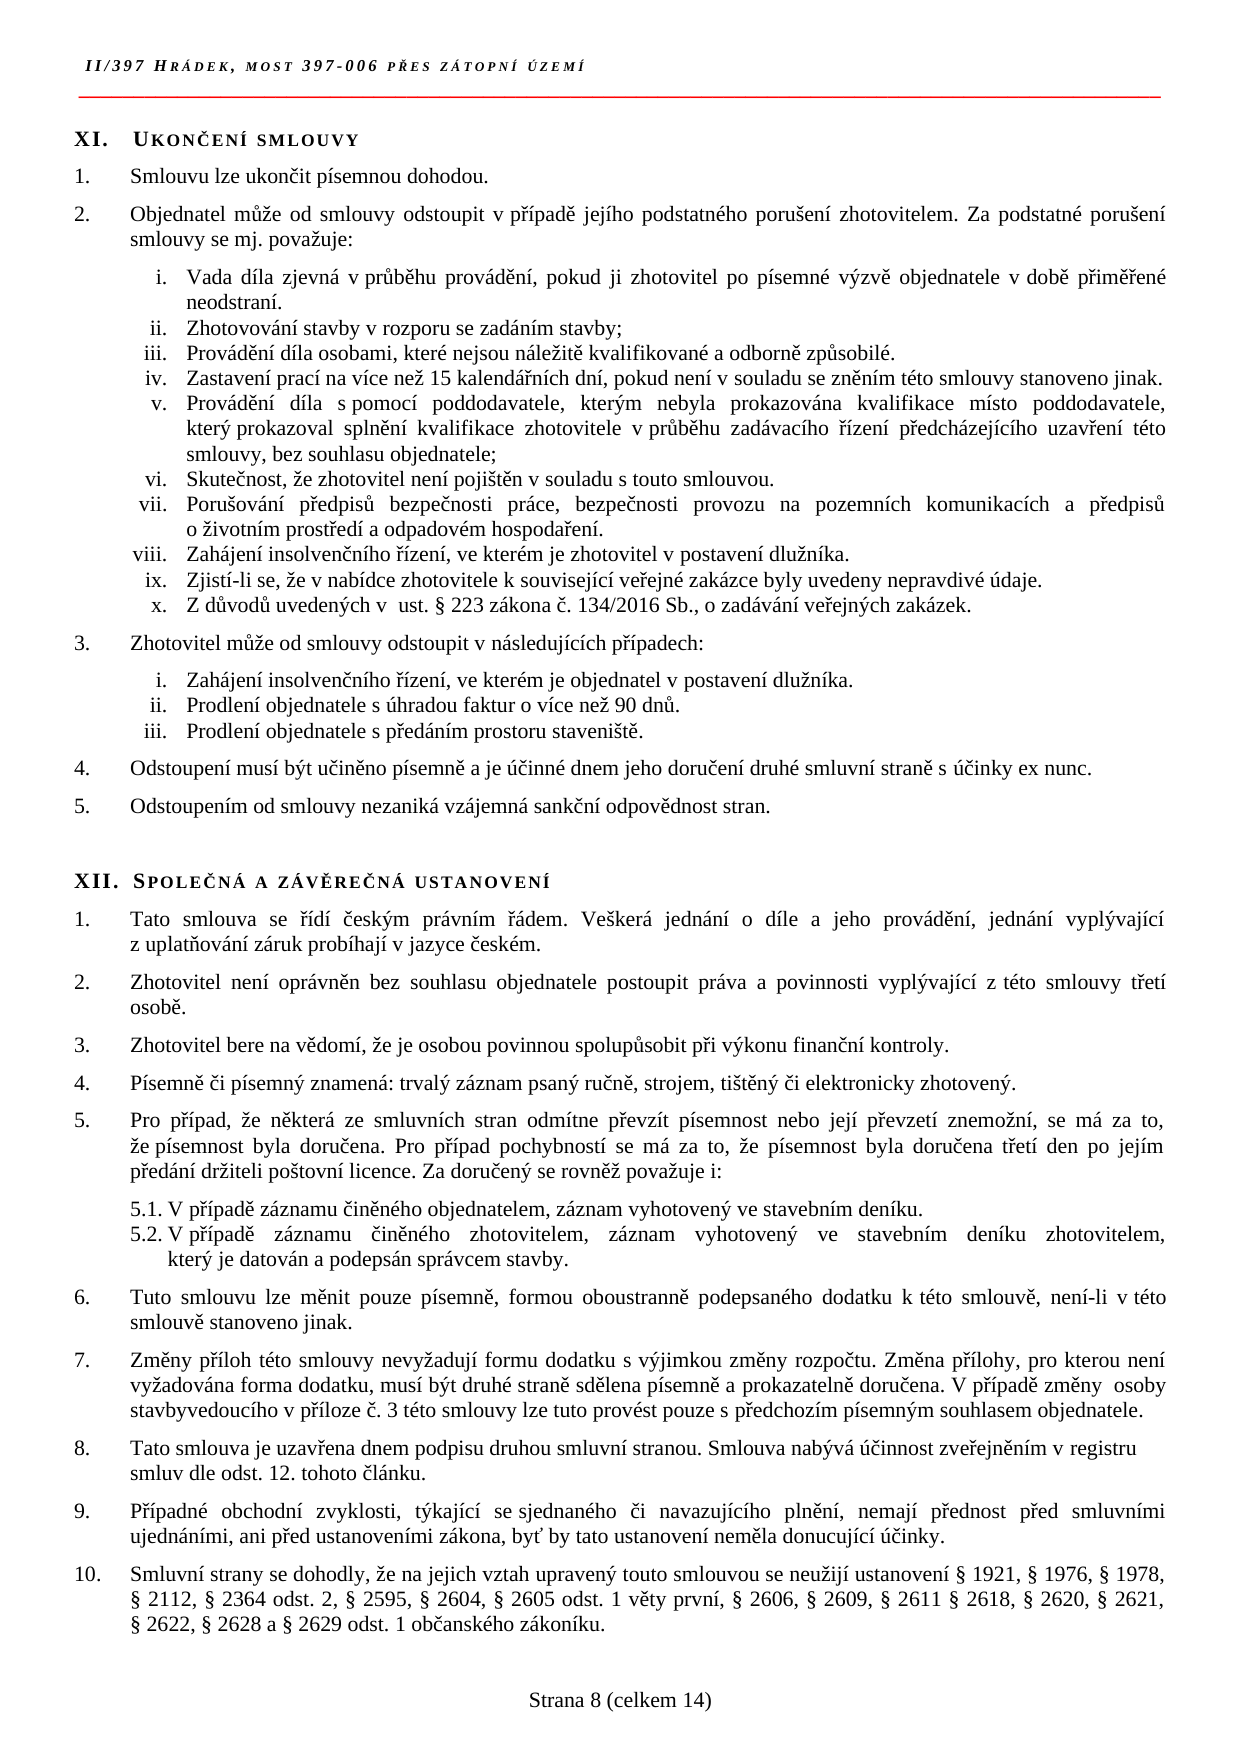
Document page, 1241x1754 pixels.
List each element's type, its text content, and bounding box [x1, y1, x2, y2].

list Zhotovitel může od smlouvy odstoupit v následujících případech: [74, 629, 1166, 655]
list Zhotovitel není oprávněn bez souhlasu objednatele postoupit práva a povinnosti vyplývající z této smlouvy třetí osobě. [74, 969, 1166, 1019]
list Zastavení prací na více než 15 kalendářních dní, pokud není v souladu se zněním této smlouvy stanoveno jinak. [167, 365, 1166, 390]
list Objednatel může od smlouvy odstoupit v případě jejího podstatného porušení zhotovitelem. Za podstatné porušení smlouvy se mj. považuje: [74, 201, 1166, 252]
list Smlouvu lze ukončit písemnou dohodou. [74, 163, 1166, 189]
list Vada díla zjevná v průběhu provádění, pokud ji zhotovitel po písemné výzvě objednatele v době přiměřené neodstraní. [167, 264, 1166, 314]
list Ukončení smlouvy [74, 126, 1166, 151]
list Tato smlouva se řídí českým právním řádem. Veškerá jednání o díle a jeho provádění, jednání vyplývající z uplatňování záruk probíhají v jazyce českém. [74, 906, 1166, 957]
list Společná a závěrečná ustanovení [74, 868, 1166, 894]
list Zhotovitel bere na vědomí, že je osobou povinnou spolupůsobit při výkonu finanční kontroly. [74, 1032, 1166, 1057]
list Tuto smlouvu lze měnit pouze písemně, formou oboustranně podepsaného dodatku k této smlouvě, není-li v této smlouvě stanoveno jinak. [74, 1284, 1166, 1334]
list Skutečnost, že zhotovitel není pojištěn v souladu s touto smlouvou. [167, 466, 1166, 491]
list Případné obchodní zvyklosti, týkající se sjednaného či navazujícího plnění, nemají přednost před smluvními ujednáními, ani před ustanoveními zákona, byť by tato ustanovení neměla donucující účinky. [74, 1498, 1166, 1548]
list Prodlení objednatele s úhradou faktur o více než 90 dnů. [167, 692, 1166, 718]
list Pro případ, že některá ze smluvních stran odmítne převzít písemnost nebo její převzetí znemožní, se má za to, že písemnost byla doručena. Pro případ pochybností se má za to, že písemnost byla doručena třetí den po jejím předání držiteli poštovní licence. Za doručený se rovněž považuje i: [74, 1107, 1166, 1183]
list Provádění díla osobami, které nejsou náležitě kvalifikované a odborně způsobilé. [167, 340, 1166, 365]
list Zahájení insolvenčního řízení, ve kterém je objednatel v postavení dlužníka. [167, 667, 1166, 692]
list Změny příloh této smlouvy nevyžadují formu dodatku s výjimkou změny rozpočtu. Změna přílohy, pro kterou není vyžadována forma dodatku, musí být druhé straně sdělena písemně a prokazatelně doručena. V případě změny osoby stavbyvedoucího v příloze č. 3 této smlouvy lze tuto provést pouze s předchozím písemným souhlasem objednatele. [74, 1347, 1166, 1422]
list Provádění díla s pomocí poddodavatele, kterým nebyla prokazována kvalifikace místo poddodavatele, který prokazoval splnění kvalifikace zhotovitele v průběhu zadávacího řízení předcházejícího uzavření této smlouvy, bez souhlasu objednatele; [167, 390, 1166, 466]
list Písemně či písemný znamená: trvalý záznam psaný ručně, strojem, tištěný či elektronicky zhotovený. [74, 1070, 1166, 1095]
list V případě záznamu činěného zhotovitelem, záznam vyhotovený ve stavebním deníku zhotovitelem, který je datován a podepsán správcem stavby. [130, 1221, 1166, 1271]
list Odstoupení musí být učiněno písemně a je účinné dnem jeho doručení druhé smluvní straně s účinky ex nunc. [74, 755, 1166, 781]
list V případě záznamu činěného objednatelem, záznam vyhotovený ve stavebním deníku. [130, 1196, 1166, 1221]
list Odstoupením od smlouvy nezaniká vzájemná sankční odpovědnost stran. [74, 793, 1166, 818]
list Zhotovování stavby v rozporu se zadáním stavby; [167, 314, 1166, 340]
list Tato smlouva je uzavřena dnem podpisu druhou smluvní stranou. Smlouva nabývá účinnost zveřejněním v registru smluv dle odst. 12. tohoto článku. [74, 1435, 1166, 1485]
list Porušování předpisů bezpečnosti práce, bezpečnosti provozu na pozemních komunikacích a předpisů o životním prostředí a odpadovém hospodaření. [167, 491, 1166, 541]
list Z důvodů uvedených v ust. § 223 zákona č. 134/2016 Sb., o zadávání veřejných zakázek. [167, 592, 1166, 617]
list Prodlení objednatele s předáním prostoru staveniště. [167, 718, 1166, 743]
list Zahájení insolvenčního řízení, ve kterém je zhotovitel v postavení dlužníka. [167, 541, 1166, 567]
list Zjistí-li se, že v nabídce zhotovitele k související veřejné zakázce byly uvedeny nepravdivé údaje. [167, 567, 1166, 592]
list Smluvní strany se dohodly, že na jejich vztah upravený touto smlouvou se neužijí ustanovení § 1921, § 1976, § 1978, § 2112, § 2364 odst. 2, § 2595, § 2604, § 2605 odst. 1 věty první, § 2606, § 2609, § 2611 § 2618, § 2620, § 2621, § 2622, § 2628 a § 2629 odst. 1 občanského zákoníku. [74, 1561, 1166, 1636]
